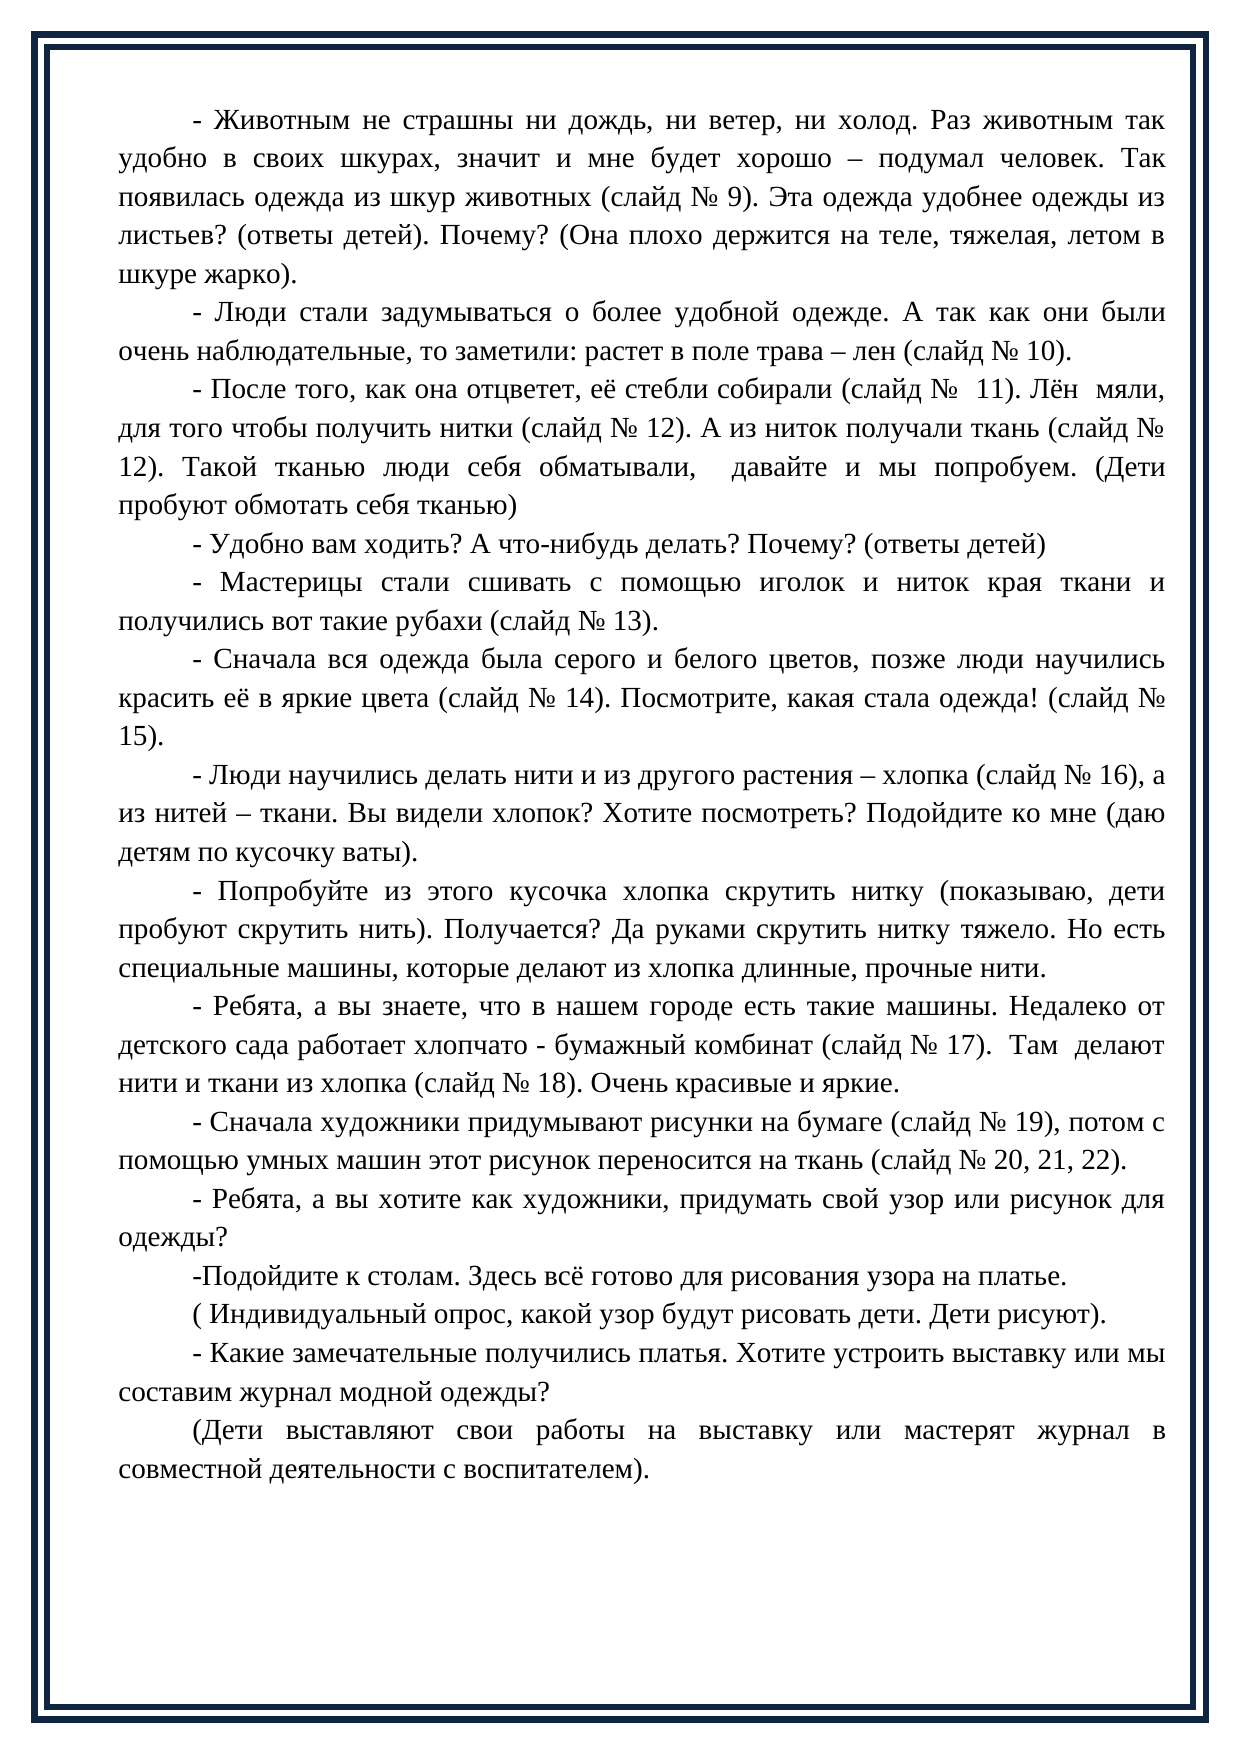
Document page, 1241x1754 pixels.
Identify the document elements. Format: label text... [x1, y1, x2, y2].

text - Сначала вся одежда была серого и белого цветов, позже люди научились красить её в яркие цвета (слайд № 14). Посмотрите, какая стала одежда! (слайд № 15). [118, 641, 1167, 752]
text - Люди научились делать нити и из другого растения – хлопка (слайд № 16), а из нитей – ткани. Вы видели хлопок? Хотите посмотреть? Подойдите ко мне (даю детям по кусочку ваты). [118, 757, 1167, 868]
text - Ребята, а вы хотите как художники, придумать свой узор или рисунок для одежды? [118, 1181, 1167, 1253]
text - Какие замечательные получились платья. Хотите устроить выставку или мы составим журнал модной одежды? [118, 1335, 1167, 1407]
text - Удобно вам ходить? А что-нибудь делать? Почему? (ответы детей) [118, 526, 1167, 559]
text - Мастерицы стали сшивать с помощью иголок и ниток края ткани и получились вот такие рубахи (слайд № 13). [118, 564, 1167, 636]
text (Дети выставляют свои работы на выставку или мастерят журнал в совместной деятельности с воспитателем). [118, 1412, 1167, 1484]
text -Подойдите к столам. Здесь всё готово для рисования узора на платье. [118, 1258, 1167, 1292]
text - После того, как она отцветет, её стебли собирали (слайд № 11). Лён мяли, для того чтобы получить нитки (слайд № 12). А из ниток получали ткань (слайд № 12). Такой тканью люди себя обматывали, давайте и мы попробуем. (Дети пробуют обмотать себя тканью) [118, 372, 1167, 521]
text - Сначала художники придумывают рисунки на бумаге (слайд № 19), потом с помощью умных машин этот рисунок переносится на ткань (слайд № 20, 21, 22). [118, 1104, 1167, 1176]
text ( Индивидуальный опрос, какой узор будут рисовать дети. Дети рисуют). [118, 1297, 1167, 1330]
text - Попробуйте из этого кусочка хлопка скрутить нитку (показываю, дети пробуют скрутить нить). Получается? Да руками скрутить нитку тяжело. Но есть специальные машины, которые делают из хлопка длинные, прочные нити. [118, 873, 1167, 983]
text - Люди стали задумываться о более удобной одежде. А так как они были очень наблюдательные, то заметили: растет в поле трава – лен (слайд № 10). [118, 294, 1167, 367]
text - Животным не страшны ни дождь, ни ветер, ни холод. Раз животным так удобно в своих шкурах, значит и мне будет хорошо – подумал человек. Так появилась одежда из шкур животных (слайд № 9). Эта одежда удобнее одежды из листьев? (ответы детей). Почему? (Она плохо держится на теле, тяжелая, летом в шкуре жарко). [118, 102, 1167, 289]
text - Ребята, а вы знаете, что в нашем городе есть такие машины. Недалеко от детского сада работает хлопчато - бумажный комбинат (слайд № 17). Там делают нити и ткани из хлопка (слайд № 18). Очень красивые и яркие. [118, 988, 1167, 1099]
